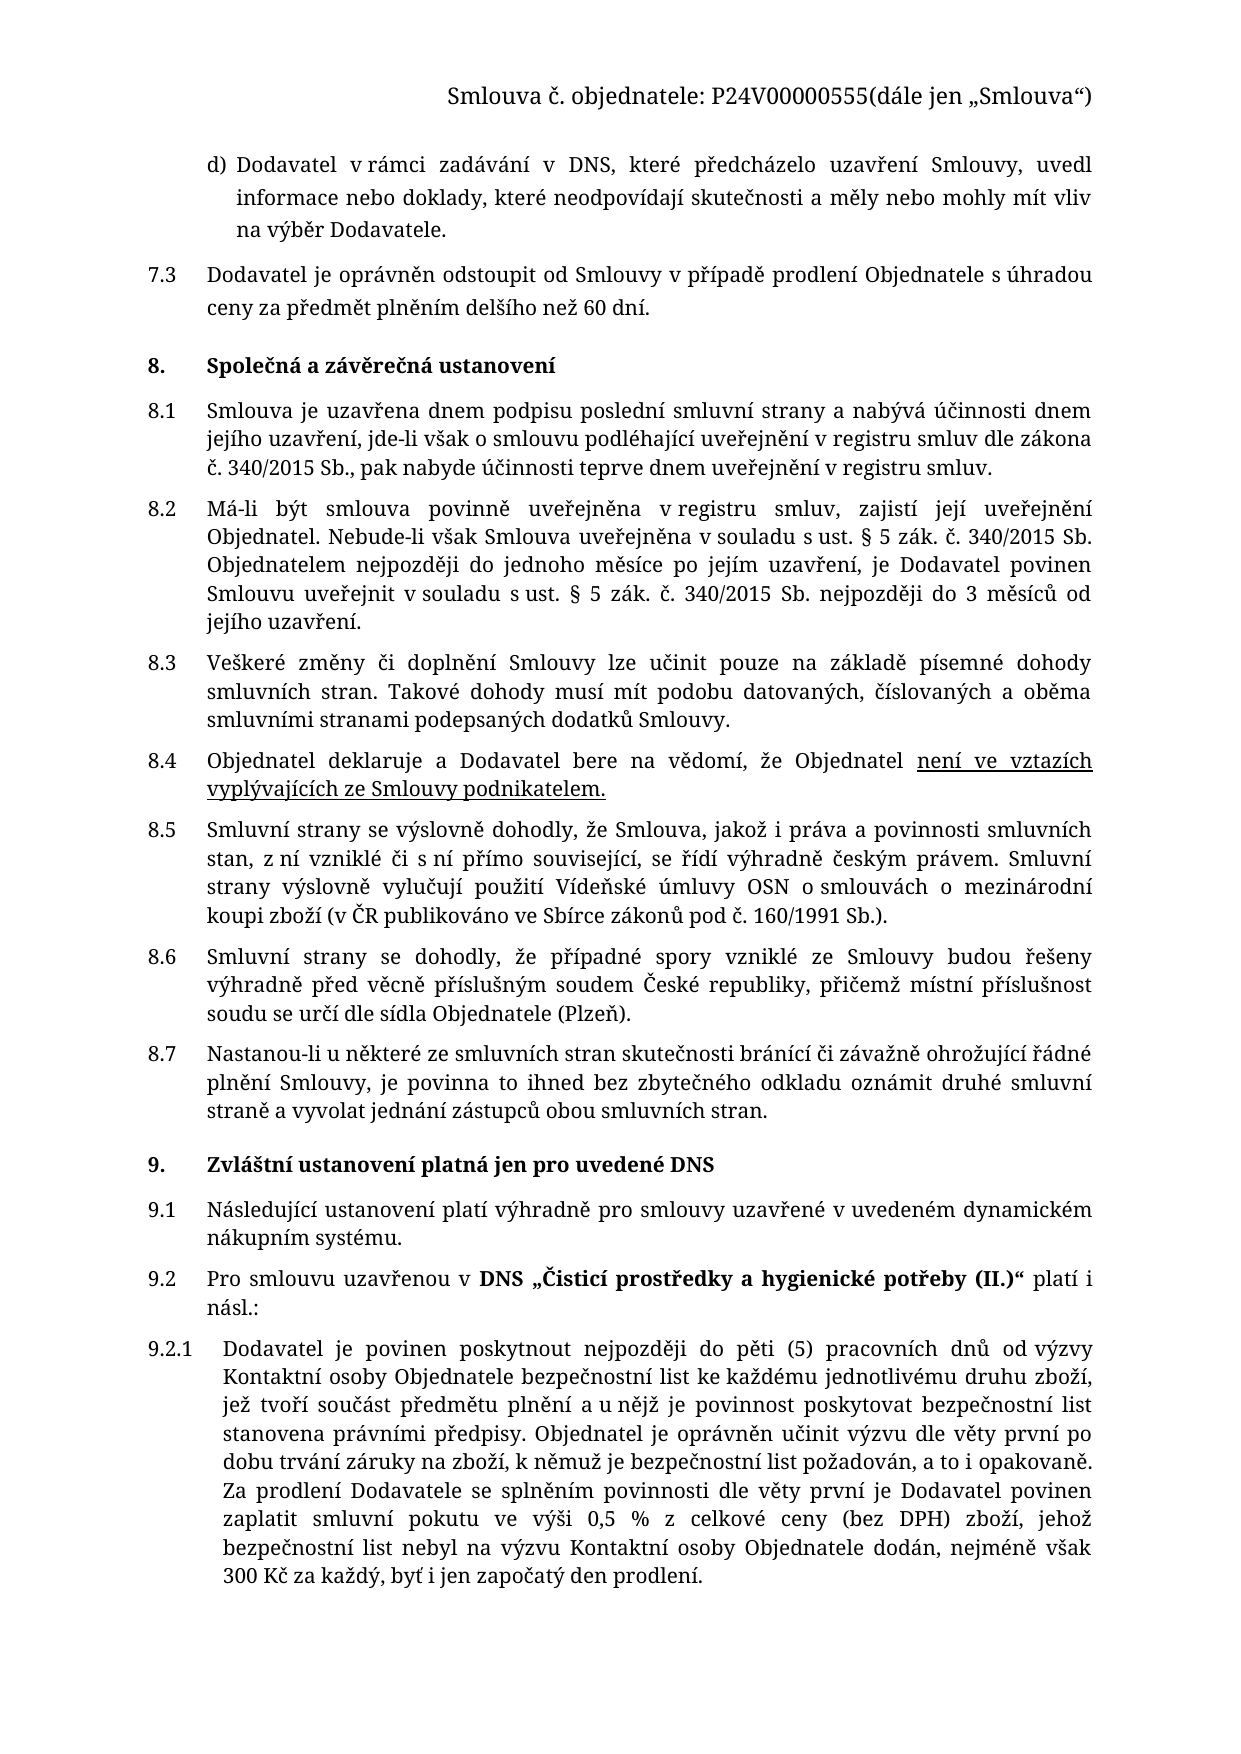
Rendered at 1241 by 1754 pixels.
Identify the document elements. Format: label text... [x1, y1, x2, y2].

list Smluvní strany se výslovně dohodly, že Smlouva, jakož i práva a povinnosti smluvních stan, z ní vzniklé či s ní přímo související, se řídí výhradně českým právem. Smluvní strany výslovně vylučují použití Vídeňské úmluvy OSN o smlouvách o mezinárodní koupi zboží (v ČR publikováno ve Sbírce zákonů pod č. 160/1991 Sb.). [148, 816, 1093, 929]
list Dodavatel je oprávněn odstoupit od Smlouvy v případě prodlení Objednatele s úhradou ceny za předmět plněním delšího než 60 dní. [148, 261, 1093, 322]
list Dodavatel v rámci zadávání v DNS, které předcházelo uzavření Smlouvy, uvedl informace nebo doklady, které neodpovídají skutečnosti a měly nebo mohly mít vliv na výběr Dodavatele. [207, 150, 1093, 244]
list Zvláštní ustanovení platná jen pro uvedené DNS [148, 1150, 1093, 1178]
list Pro smlouvu uzavřenou v DNS „Čisticí prostředky a hygienické potřeby (II.)“ platí i násl.: [148, 1264, 1093, 1321]
list Smlouva je uzavřena dnem podpisu poslední smluvní strany a nabývá účinnosti dnem jejího uzavření, jde-li však o smlouvu podléhající uveřejnění v registru smluv dle zákona č. 340/2015 Sb., pak nabyde účinnosti teprve dnem uveřejnění v registru smluv. [148, 396, 1093, 481]
list Má-li být smlouva povinně uveřejněna v registru smluv, zajistí její uveřejnění Objednatel. Nebude-li však Smlouva uveřejněna v souladu s ust. § 5 zák. č. 340/2015 Sb. Objednatelem nejpozději do jednoho měsíce po jejím uzavření, je Dodavatel povinen Smlouvu uveřejnit v souladu s ust. § 5 zák. č. 340/2015 Sb. nejpozději do 3 měsíců od jejího uzavření. [148, 494, 1093, 636]
list Následující ustanovení platí výhradně pro smlouvy uzavřené v uvedeném dynamickém nákupním systému. [148, 1195, 1093, 1252]
list Objednatel deklaruje a Dodavatel bere na vědomí, že Objednatel není ve vztazích vyplývajících ze Smlouvy podnikatelem. [148, 746, 1093, 803]
list Veškeré změny či doplnění Smlouvy lze učinit pouze na základě písemné dohody smluvních stran. Takové dohody musí mít podobu datovaných, číslovaných a oběma smluvními stranami podepsaných dodatků Smlouvy. [148, 648, 1093, 734]
list Smluvní strany se dohodly, že případné spory vzniklé ze Smlouvy budou řešeny výhradně před věcně příslušným soudem České republiky, přičemž místní příslušnost soudu se určí dle sídla Objednatele (Plzeň). [148, 942, 1093, 1027]
list Nastanou-li u některé ze smluvních stran skutečnosti bránící či závažně ohrožující řádné plnění Smlouvy, je povinna to ihned bez zbytečného odkladu oznámit druhé smluvní straně a vyvolat jednání zástupců obou smluvních stran. [148, 1039, 1093, 1125]
list Dodavatel je povinen poskytnout nejpozději do pěti (5) pracovních dnů od výzvy Kontaktní osoby Objednatele bezpečnostní list ke každému jednotlivému druhu zboží, jež tvoří součást předmětu plnění a u nějž je povinnost poskytovat bezpečnostní list stanovena právními předpisy. Objednatel je oprávněn učinit výzvu dle věty první po dobu trvání záruky na zboží, k němuž je bezpečnostní list požadován, a to i opakovaně. Za prodlení Dodavatele se splněním povinnosti dle věty první je Dodavatel povinen zaplatit smluvní pokutu ve výši 0,5 % z celkové ceny (bez DPH) zboží, jehož bezpečnostní list nebyl na výzvu Kontaktní osoby Objednatele dodán, nejméně však 300 Kč za každý, byť i jen započatý den prodlení. [148, 1334, 1093, 1590]
list Společná a závěrečná ustanovení [148, 351, 1093, 379]
